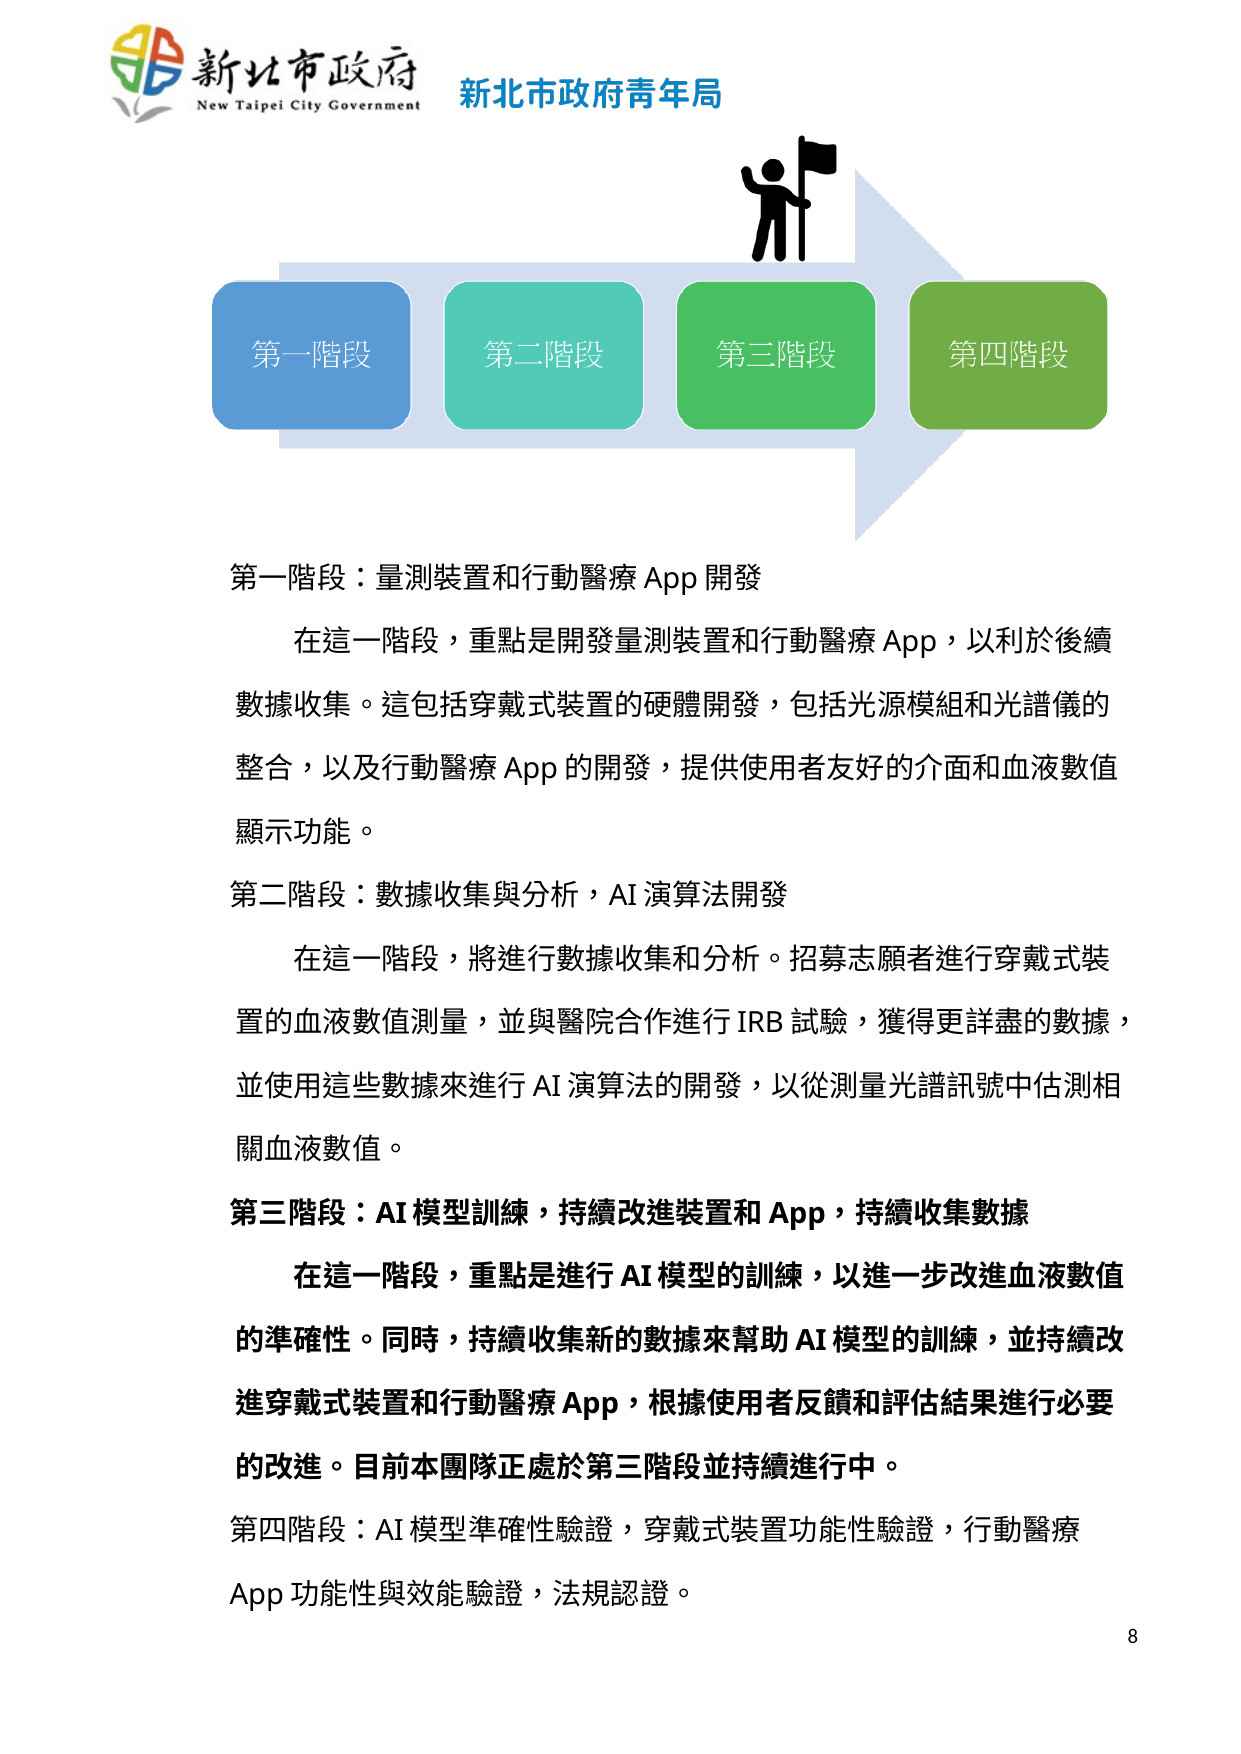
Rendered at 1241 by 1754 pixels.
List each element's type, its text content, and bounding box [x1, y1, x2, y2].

list 在這一階段，重點是進行AI模型的訓練，以進一步改進血液數值的準確性。同時，持續收集新的數據來幫助AI模型的訓練，並持續改進穿戴式裝置和行動醫療App，根據使用者反饋和評估結果進行必要的改進。目前本團隊正處於第三階段並持續進行中。 [235, 1253, 1137, 1486]
list 在這一階段，將進行數據收集和分析。招募志願者進行穿戴式裝置的血液數值測量，並與醫院合作進行IRB試驗，獲得更詳盡的數據，並使用這些數據來進行AI演算法的開發，以從測量光譜訊號中估測相關血液數值。 [235, 935, 1137, 1168]
picture [103, 19, 424, 131]
picture [604, 84, 617, 109]
picture [699, 82, 714, 86]
picture [211, 132, 1108, 541]
list 第三階段：AI模型訓練，持續改進裝置和App，持續收集數據 [229, 1189, 1137, 1232]
picture [634, 102, 647, 109]
picture [665, 85, 673, 90]
list 第二階段：數據收集與分析，AI演算法開發 [229, 872, 1137, 914]
picture [459, 76, 721, 109]
list 在這一階段，重點是開發量測裝置和行動醫療App，以利於後續數據收集。這包括穿戴式裝置的硬體開發，包括光源模組和光譜儀的整合，以及行動醫療App的開發，提供使用者友好的介面和血液數值顯示功能。 [235, 618, 1137, 851]
list 第四階段：AI模型準確性驗證，穿戴式裝置功能性驗證，行動醫療App功能性與效能驗證，法規認證。 [229, 1507, 1137, 1613]
list 第一階段：量測裝置和行動醫療App開發 [229, 554, 1137, 597]
